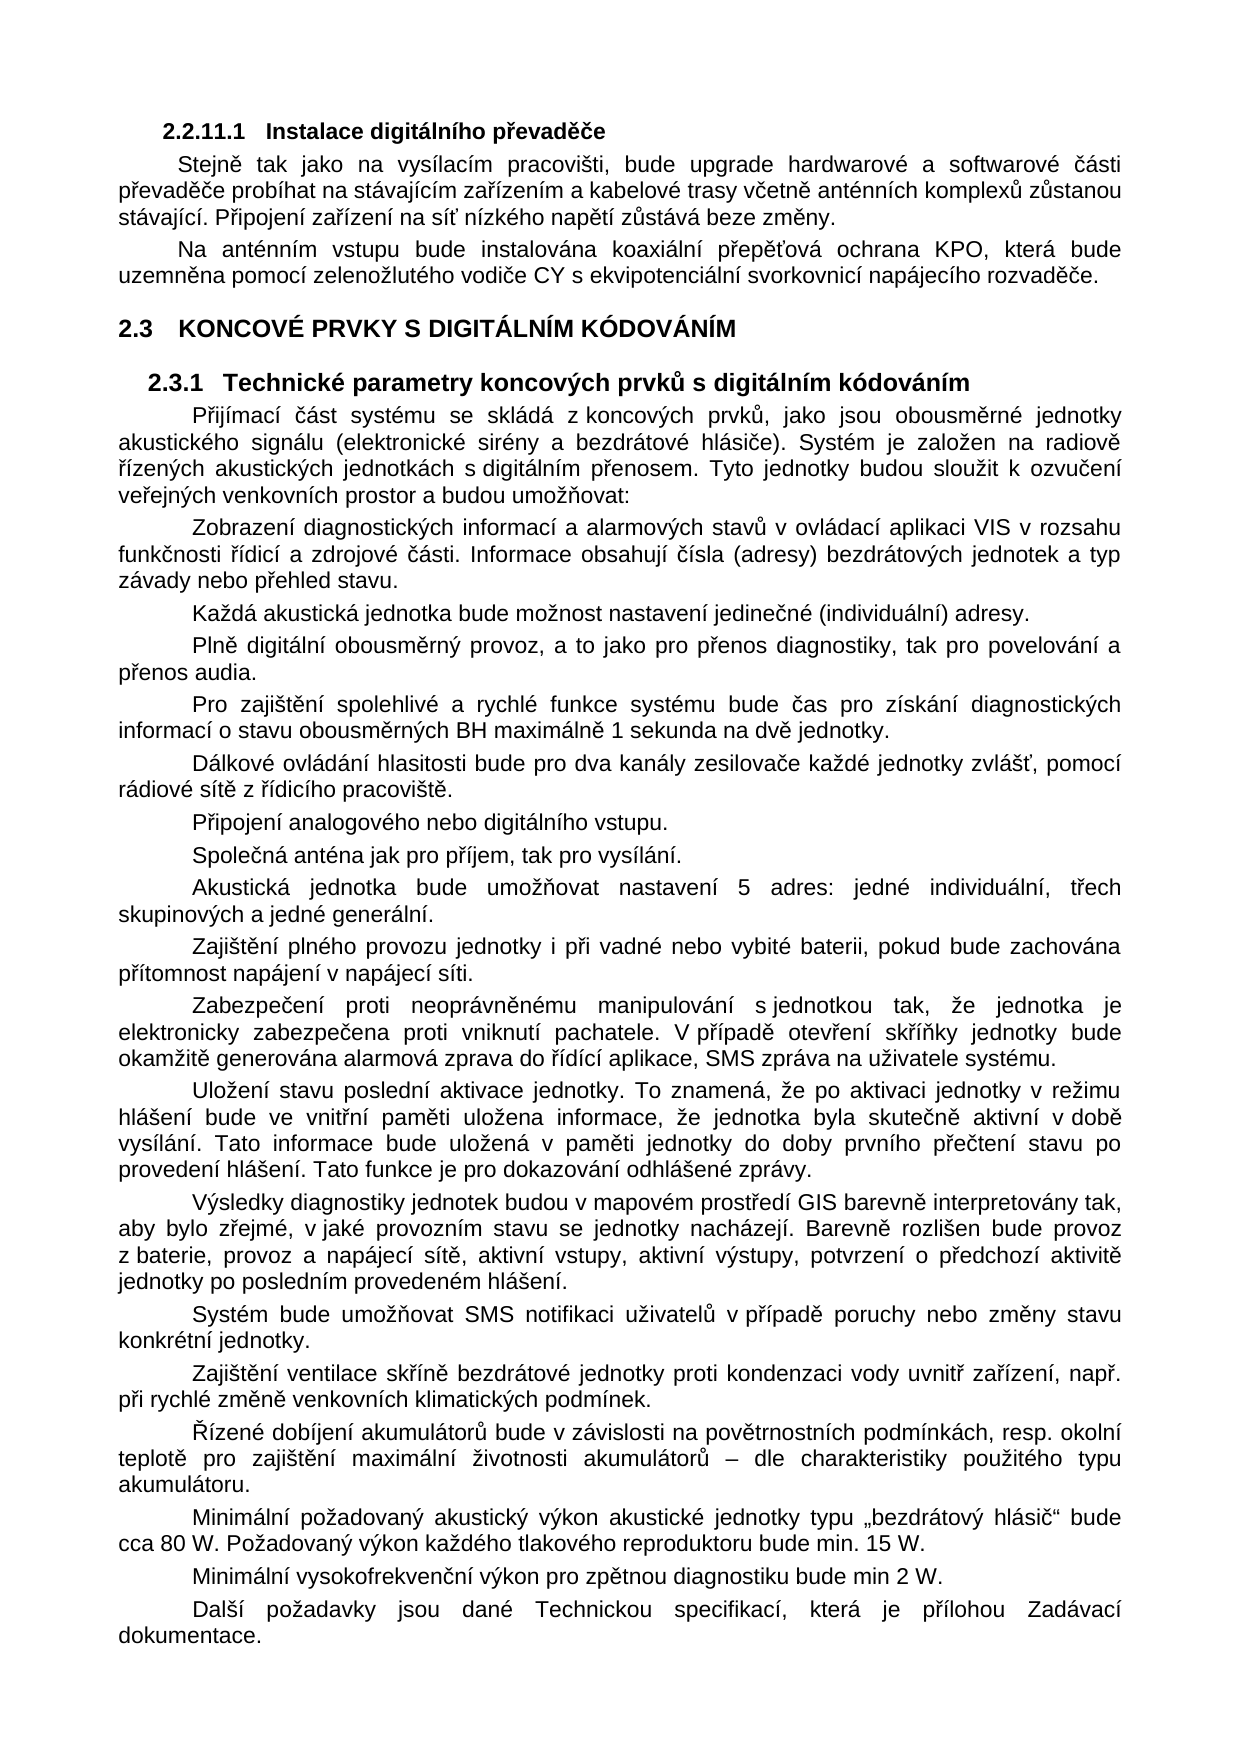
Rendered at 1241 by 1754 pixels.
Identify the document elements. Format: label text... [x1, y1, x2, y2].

text Systém bude umožňovat SMS notifikaci uživatelů v případě poruchy nebo změny stavu konkrétní jednotky. [118, 1301, 1122, 1353]
text Uložení stavu poslední aktivace jednotky. To znamená, že po aktivaci jednotky v režimu hlášení bude ve vnitřní paměti uložena informace, že jednotka byla skutečně aktivní v době vysílání. Tato informace bude uložená v paměti jednotky do doby prvního přečtení stavu po provedení hlášení. Tato funkce je pro dokazování odhlášené zprávy. [118, 1077, 1122, 1183]
text Každá akustická jednotka bude možnost nastavení jedinečné (individuální) adresy. [118, 599, 1122, 626]
text Další požadavky jsou dané Technickou specifikací, která je přílohou Zadávací dokumentace. [118, 1596, 1122, 1648]
text Přijímací část systému se skládá z koncových prvků, jako jsou obousměrné jednotky akustického signálu (elektronické sirény a bezdrátové hlásiče). Systém je založen na radiově řízených akustických jednotkách s digitálním přenosem. Tyto jednotky budou sloužit k ozvučení veřejných venkovních prostor a budou umožňovat: [118, 402, 1122, 508]
text Stejně tak jako na vysílacím pracovišti, bude upgrade hardwarové a softwarové části převaděče probíhat na stávajícím zařízením a kabelové trasy včetně anténních komplexů zůstanou stávající. Připojení zařízení na síť nízkého napětí zůstává beze změny. [118, 151, 1122, 230]
text Zajištění ventilace skříně bezdrátové jednotky proti kondenzaci vody uvnitř zařízení, např. při rychlé změně venkovních klimatických podmínek. [118, 1360, 1122, 1412]
list Technické parametry koncových prvků s digitálním kódováním [148, 367, 1122, 396]
list Instalace digitálního převaděče [162, 118, 1122, 144]
list Koncové prvky s digitálním kódováním [118, 314, 1122, 342]
text Pro zajištění spolehlivé a rychlé funkce systému bude čas pro získání diagnostických informací o stavu obousměrných BH maximálně 1 sekunda na dvě jednotky. [118, 691, 1122, 744]
text Na anténním vstupu bude instalována koaxiální přepěťová ochrana KPO, která bude uzemněna pomocí zelenožlutého vodiče CY s ekvipotenciální svorkovnicí napájecího rozvaděče. [118, 236, 1122, 289]
text Minimální požadovaný akustický výkon akustické jednotky typu „bezdrátový hlásič“ bude cca 80 W. Požadovaný výkon každého tlakového reproduktoru bude min. 15 W. [118, 1504, 1122, 1557]
text Řízené dobíjení akumulátorů bude v závislosti na povětrnostních podmínkách, resp. okolní teplotě pro zajištění maximální životnosti akumulátorů – dle charakteristiky použitého typu akumulátoru. [118, 1419, 1122, 1498]
text Minimální vysokofrekvenční výkon pro zpětnou diagnostiku bude min 2 W. [118, 1563, 1122, 1589]
text Dálkové ovládání hlasitosti bude pro dva kanály zesilovače každé jednotky zvlášť, pomocí rádiové sítě z řídicího pracoviště. [118, 750, 1122, 803]
text Plně digitální obousměrný provoz, a to jako pro přenos diagnostiky, tak pro povelování a přenos audia. [118, 632, 1122, 685]
text Zabezpečení proti neoprávněnému manipulování s jednotkou tak, že jednotka je elektronicky zabezpečena proti vniknutí pachatele. V případě otevření skříňky jednotky bude okamžitě generována alarmová zprava do řídící aplikace, SMS zpráva na uživatele systému. [118, 992, 1122, 1071]
text Výsledky diagnostiky jednotek budou v mapovém prostředí GIS barevně interpretovány tak, aby bylo zřejmé, v jaké provozním stavu se jednotky nacházejí. Barevně rozlišen bude provoz z baterie, provoz a napájecí sítě, aktivní vstupy, aktivní výstupy, potvrzení o předchozí aktivitě jednotky po posledním provedeném hlášení. [118, 1189, 1122, 1294]
text Společná anténa jak pro příjem, tak pro vysílání. [118, 842, 1122, 868]
text Zobrazení diagnostických informací a alarmových stavů v ovládací aplikaci VIS v rozsahu funkčnosti řídicí a zdrojové části. Informace obsahují čísla (adresy) bezdrátových jednotek a typ závady nebo přehled stavu. [118, 514, 1122, 593]
text Připojení analogového nebo digitálního vstupu. [118, 809, 1122, 835]
text Akustická jednotka bude umožňovat nastavení 5 adres: jedné individuální, třech skupinových a jedné generální. [118, 874, 1122, 927]
text Zajištění plného provozu jednotky i při vadné nebo vybité baterii, pokud bude zachována přítomnost napájení v napájecí síti. [118, 933, 1122, 986]
